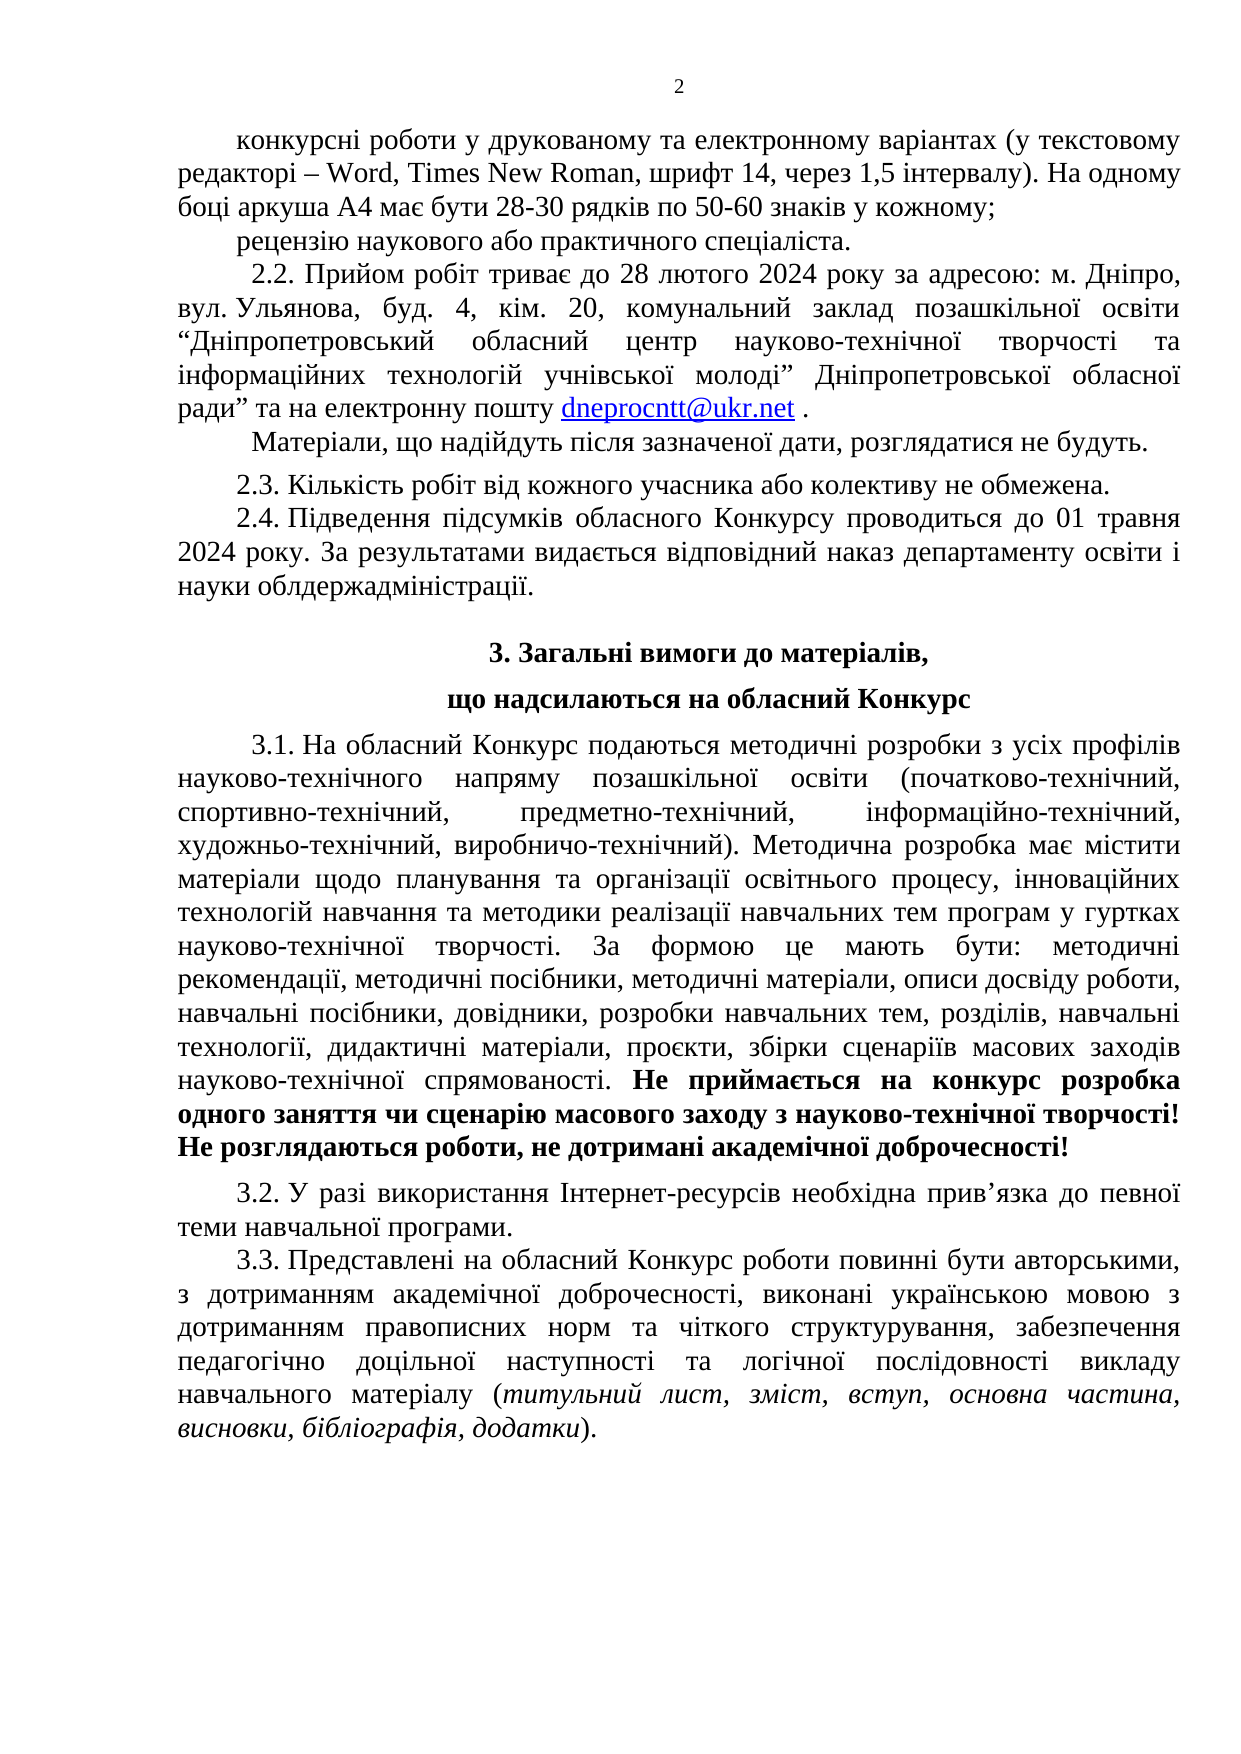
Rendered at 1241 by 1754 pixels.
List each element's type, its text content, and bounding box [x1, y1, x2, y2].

text 3. Загальні вимоги до матеріалів, [177, 635, 1181, 668]
text 3.3. Представлені на обласний Конкурс роботи повинні бути авторськими, з дотриманням академічної доброчесності, виконані українською мовою з дотриманням правописних норм та чіткого структурування, забезпечення педагогічно доцільної наступності та логічної послідовності викладу навчального матеріалу (титульний лист, зміст, вступ, основна частина, висновки, бібліографія, додатки). [177, 1242, 1181, 1444]
text 2.4. Підведення підсумків обласного Конкурсу проводиться до 01 травня 2024 року. За результатами видається відповідний наказ департаменту освіти і науки облдержадміністрації. [177, 501, 1181, 601]
text що надсилаються на обласний Конкурс [177, 681, 1181, 714]
text 2.2. Прийом робіт триває до 28 лютого 2024 року за адресою: м. Дніпро, вул. Ульянова, буд. 4, кім. 20, комунальний заклад позашкільної освіти “Дніпропетровський обласний центр науково-технічної творчості та інформаційних технологій учнівської молоді” Дніпропетровської обласної ради” та на електронну пошту dneprocntt@ukr.net . [177, 256, 1181, 424]
text 3.2. У разі використання Інтернет-ресурсів необхідна прив’язка до певної теми навчальної програми. [177, 1175, 1181, 1242]
text конкурсні роботи у друкованому та електронному варіантах (у текстовому редакторі – Word, Times New Roman, шрифт 14, через 1,5 інтервалу). На одному боці аркуша А4 має бути 28-30 рядків по 50-60 знаків у кожному; [177, 122, 1181, 223]
text 2.3. Кількість робіт від кожного учасника або колективу не обмежена. [177, 467, 1181, 501]
text рецензію наукового або практичного спеціаліста. [177, 223, 1181, 256]
text Матеріали, що надійдуть після зазначеної дати, розглядатися не будуть. [177, 424, 1181, 457]
text 3.1. На обласний Конкурс подаються методичні розробки з усіх профілів науково-технічного напряму позашкільної освіти (початково-технічний, спортивно-технічний, предметно-технічний, інформаційно-технічний, художньо-технічний, виробничо-технічний). Методична розробка має містити матеріали щодо планування та організації освітнього процесу, інноваційних технологій навчання та методики реалізації навчальних тем програм у гуртках науково-технічної творчості. За формою це мають бути: методичні рекомендації, методичні посібники, методичні матеріали, описи досвіду роботи, навчальні посібники, довідники, розробки навчальних тем, розділів, навчальні технології, дидактичні матеріали, проєкти, збірки сценаріїв масових заходів науково-технічної спрямованості. Не приймається на конкурс розробка одного заняття чи сценарію масового заходу з науково-технічної творчості! Не розглядаються роботи, не дотримані академічної доброчесності! [177, 727, 1181, 1163]
